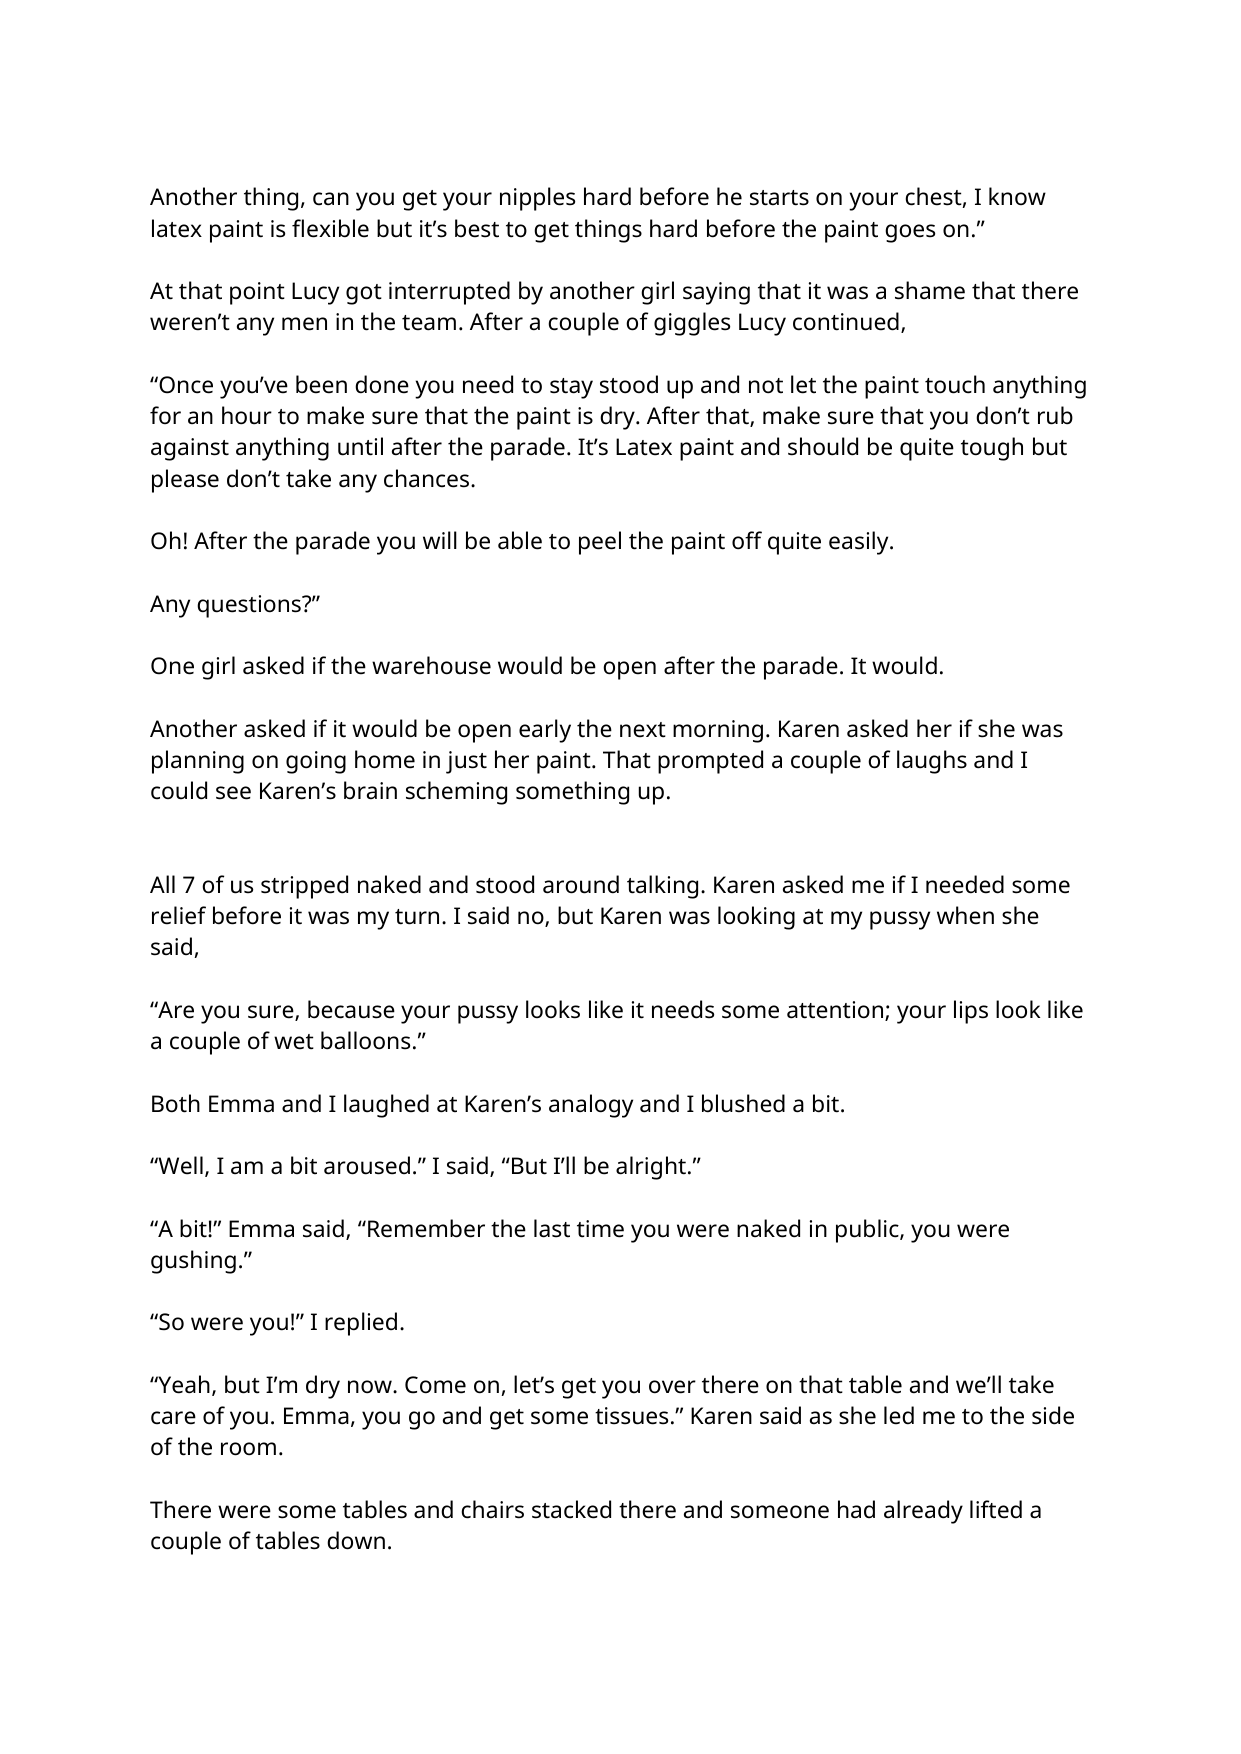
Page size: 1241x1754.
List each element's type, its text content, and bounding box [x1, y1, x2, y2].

text At that point Lucy got interrupted by another girl saying that it was a shame that there weren’t any men in the team. After a couple of giggles Lucy continued, [150, 275, 1090, 337]
text There were some tables and chairs stacked there and someone had already lifted a couple of tables down. [150, 1494, 1090, 1556]
text Any questions?” [150, 587, 1090, 619]
text “So were you!” I replied. [150, 1306, 1090, 1337]
text Another thing, can you get your nipples hard before he starts on your chest, I know latex paint is flexible but it’s best to get things hard before the paint goes on.” [150, 181, 1090, 244]
text “Once you’ve been done you need to stay stood up and not let the paint touch anything for an hour to make sure that the paint is dry. After that, make sure that you don’t rub against anything until after the parade. It’s Latex paint and should be quite tough but please don’t take any chances. [150, 369, 1090, 494]
text “Yeah, but I’m dry now. Come on, let’s get you over there on that table and we’ll take care of you. Emma, you go and get some tissues.” Karen said as she led me to the side of the room. [150, 1369, 1090, 1462]
text All 7 of us stripped naked and stood around talking. Karen asked me if I needed some relief before it was my turn. I said no, but Karen was looking at my pussy when she said, [150, 869, 1090, 962]
text “Are you sure, because your pussy looks like it needs some attention; your lips look like a couple of wet balloons.” [150, 994, 1090, 1056]
text “Well, I am a bit aroused.” I said, “But I’ll be alright.” [150, 1150, 1090, 1181]
text Another asked if it would be open early the next morning. Karen asked her if she was planning on going home in just her paint. That prompted a couple of laughs and I could see Karen’s brain scheming something up. [150, 712, 1090, 806]
text “A bit!” Emma said, “Remember the last time you were naked in public, you were gushing.” [150, 1212, 1090, 1275]
text Both Emma and I laughed at Karen’s analogy and I blushed a bit. [150, 1087, 1090, 1119]
text Oh! After the parade you will be able to peel the paint off quite easily. [150, 525, 1090, 556]
text One girl asked if the warehouse would be open after the parade. It would. [150, 650, 1090, 681]
